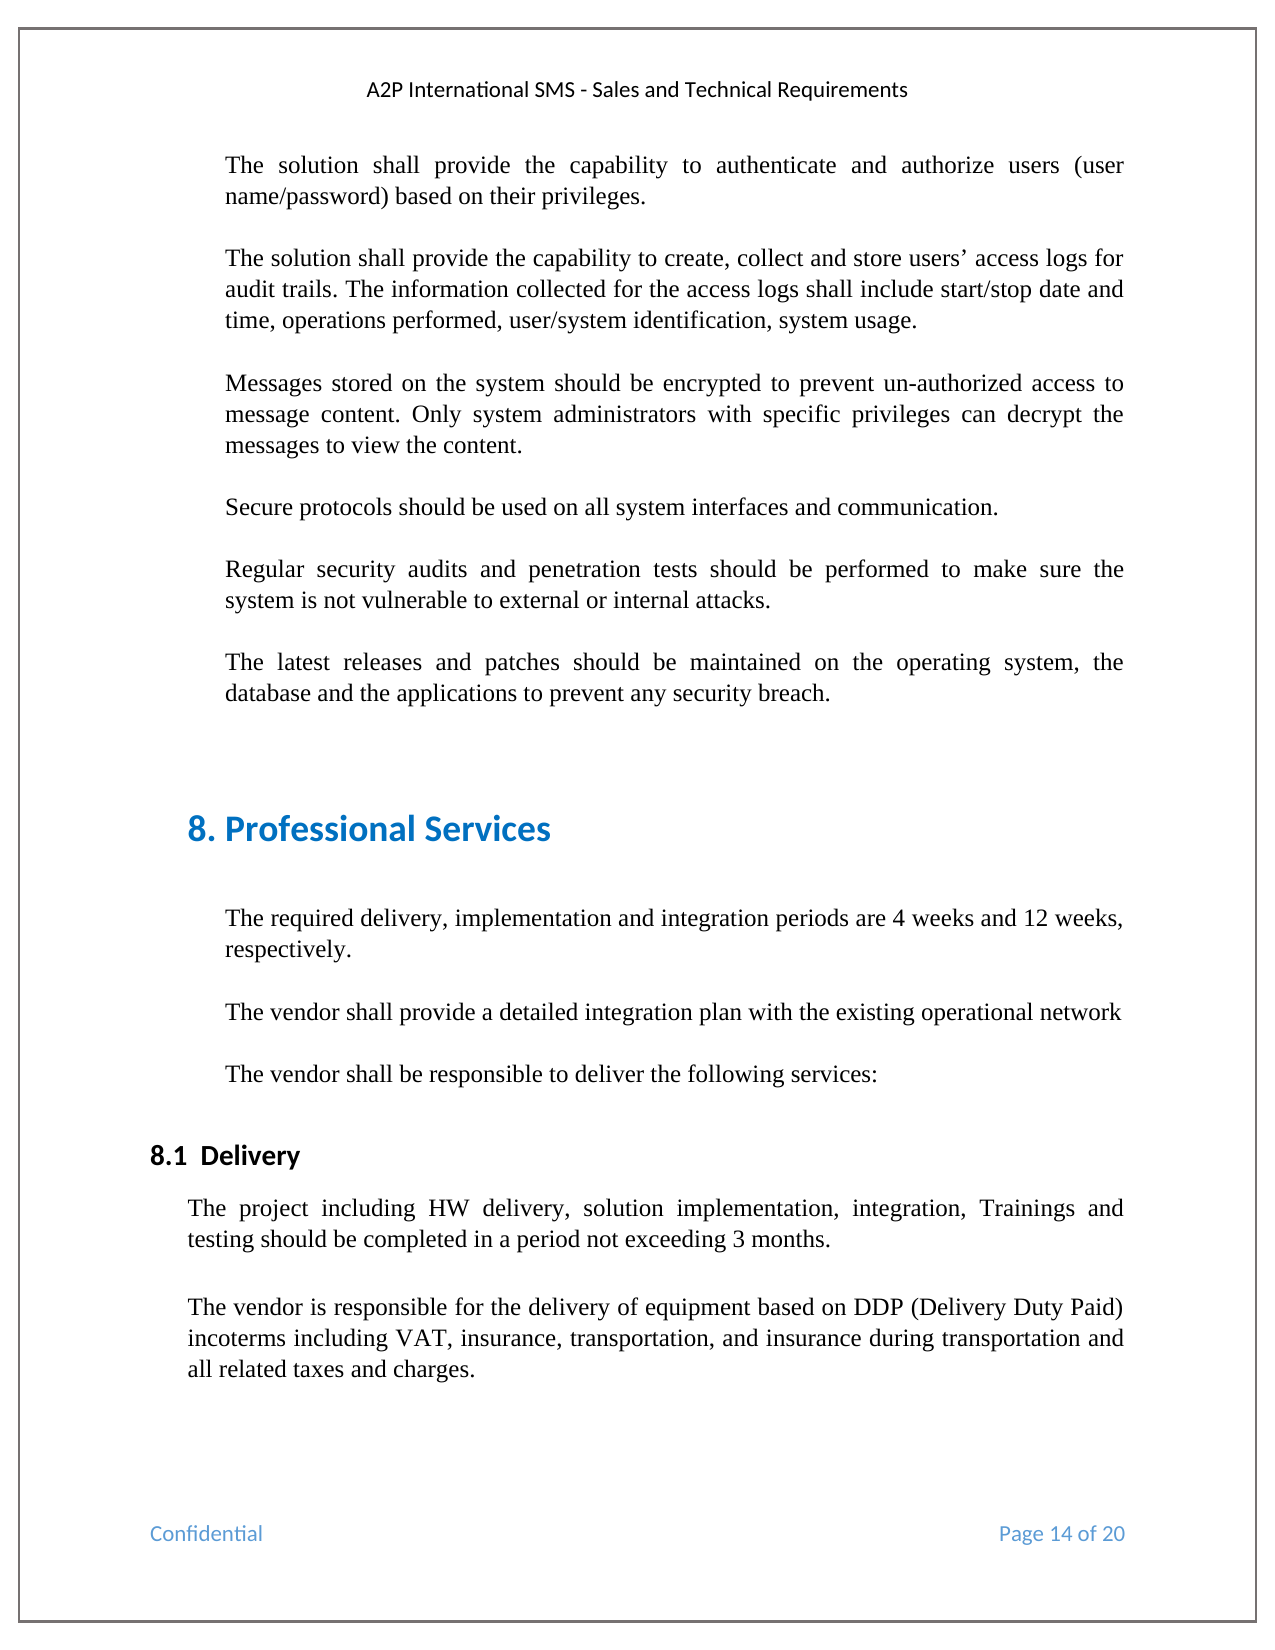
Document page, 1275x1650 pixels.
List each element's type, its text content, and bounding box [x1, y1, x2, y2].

list Regular security audits and penetration tests should be performed to make sure the system is not vulnerable to external or internal attacks. [225, 554, 1125, 614]
text 8.1 Delivery [150, 1137, 1125, 1173]
text The project including HW delivery, solution implementation, integration, Trainings and testing should be completed in a period not exceeding 3 months. [187, 1193, 1125, 1252]
list The vendor shall provide a detailed integration plan with the existing operational network [225, 997, 1125, 1025]
list The solution shall provide the capability to authenticate and authorize users (user name/password) based on their privileges. [225, 150, 1125, 210]
list Messages stored on the system should be encrypted to prevent un-authorized access to message content. Only system administrators with specific privileges can decrypt the messages to view the content. [225, 368, 1125, 458]
list The vendor shall be responsible to deliver the following services: [225, 1059, 1125, 1087]
list Professional Services [187, 804, 1125, 850]
list The latest releases and patches should be maintained on the operating system, the database and the applications to prevent any security breach. [225, 647, 1125, 707]
list The solution shall provide the capability to create, collect and store users’ access logs for audit trails. The information collected for the access logs shall include start/stop date and time, operations performed, user/system identification, system usage. [225, 243, 1125, 334]
list The required delivery, implementation and integration periods are 4 weeks and 12 weeks, respectively. [225, 903, 1125, 963]
list Secure protocols should be used on all system interfaces and communication. [225, 492, 1125, 521]
text The vendor is responsible for the delivery of equipment based on DDP (Delivery Duty Paid) incoterms including VAT, insurance, transportation, and insurance during transportation and all related taxes and charges. [187, 1292, 1125, 1383]
